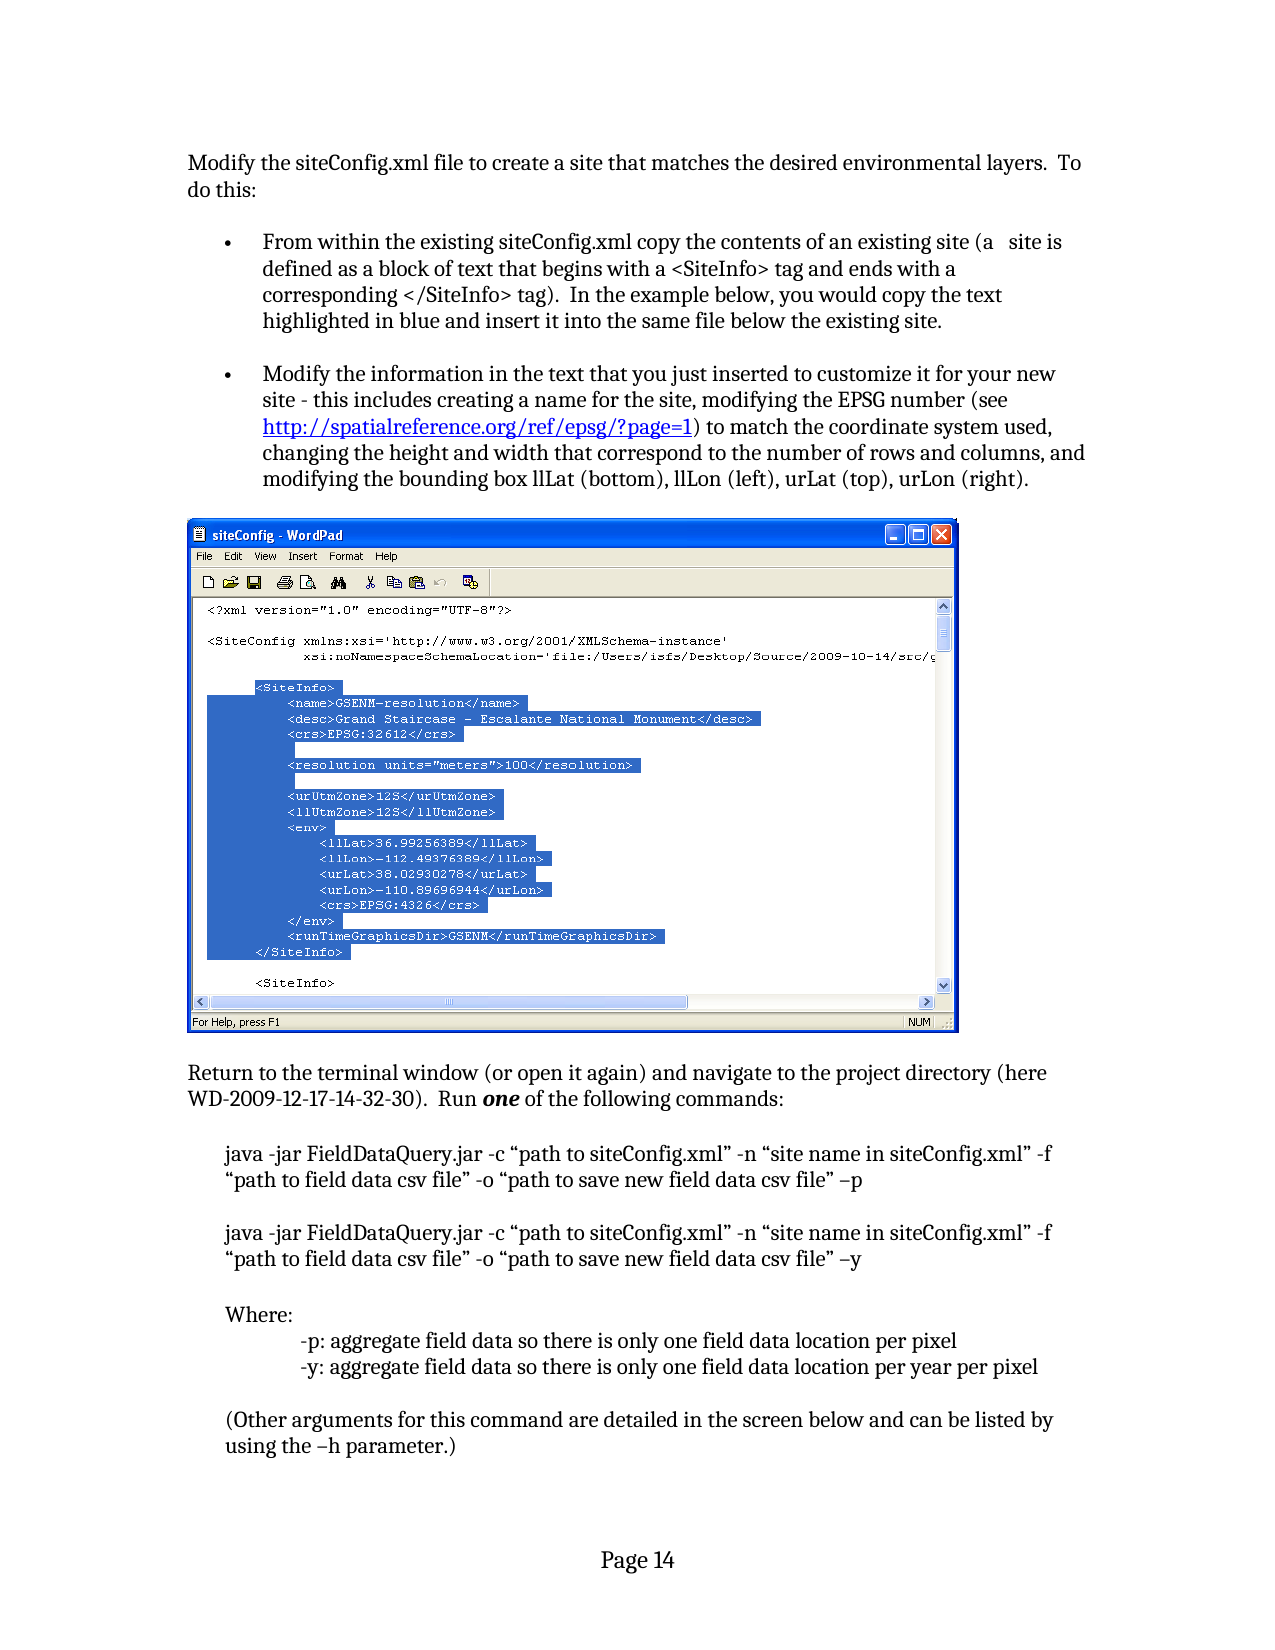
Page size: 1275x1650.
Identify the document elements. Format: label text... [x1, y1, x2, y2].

picture [187, 518, 959, 1033]
text Return to the terminal window (or open it again) and navigate to the project directory (here WD-2009-12-17-14-32-30). Run one of the following commands: [187, 1059, 1087, 1112]
text Where: [225, 1301, 1087, 1328]
text -p: aggregate field data so there is only one field data location per pixel [300, 1328, 1087, 1354]
text java -jar FieldDataQuery.jar -c “path to siteConfig.xml” -n “site name in siteConfig.xml” -f “path to field data csv file” -o “path to save new field data csv file” –p [225, 1141, 1087, 1193]
list Modify the information in the text that you just inserted to customize it for your new site - this includes creating a name for the site, modifying the EPSG number (see http://spatialreference.org/ref/epsg/?page=1) to match the coordinate system used, changing the height and width that correspond to the number of rows and columns, and modifying the bounding box llLat (bottom), llLon (left), urLat (top), urLon (right). [225, 361, 1087, 493]
text Modify the siteConfig.xml file to create a site that matches the desired environmental layers. To do this: [187, 150, 1087, 203]
list From within the existing siteConfig.xml copy the contents of an existing site (a site is defined as a block of text that begins with a <SiteInfo> tag and ends with a corresponding </SiteInfo> tag). In the example below, you would copy the text highlighted in blue and insert it into the same file below the existing site. [225, 229, 1087, 334]
text -y: aggregate field data so there is only one field data location per year per pixel [300, 1354, 1087, 1380]
text (Other arguments for this command are detailed in the screen below and can be listed by using the –h parameter.) [225, 1407, 1087, 1459]
text java -jar FieldDataQuery.jar -c “path to siteConfig.xml” -n “site name in siteConfig.xml” -f “path to field data csv file” -o “path to save new field data csv file” –y [225, 1220, 1087, 1273]
